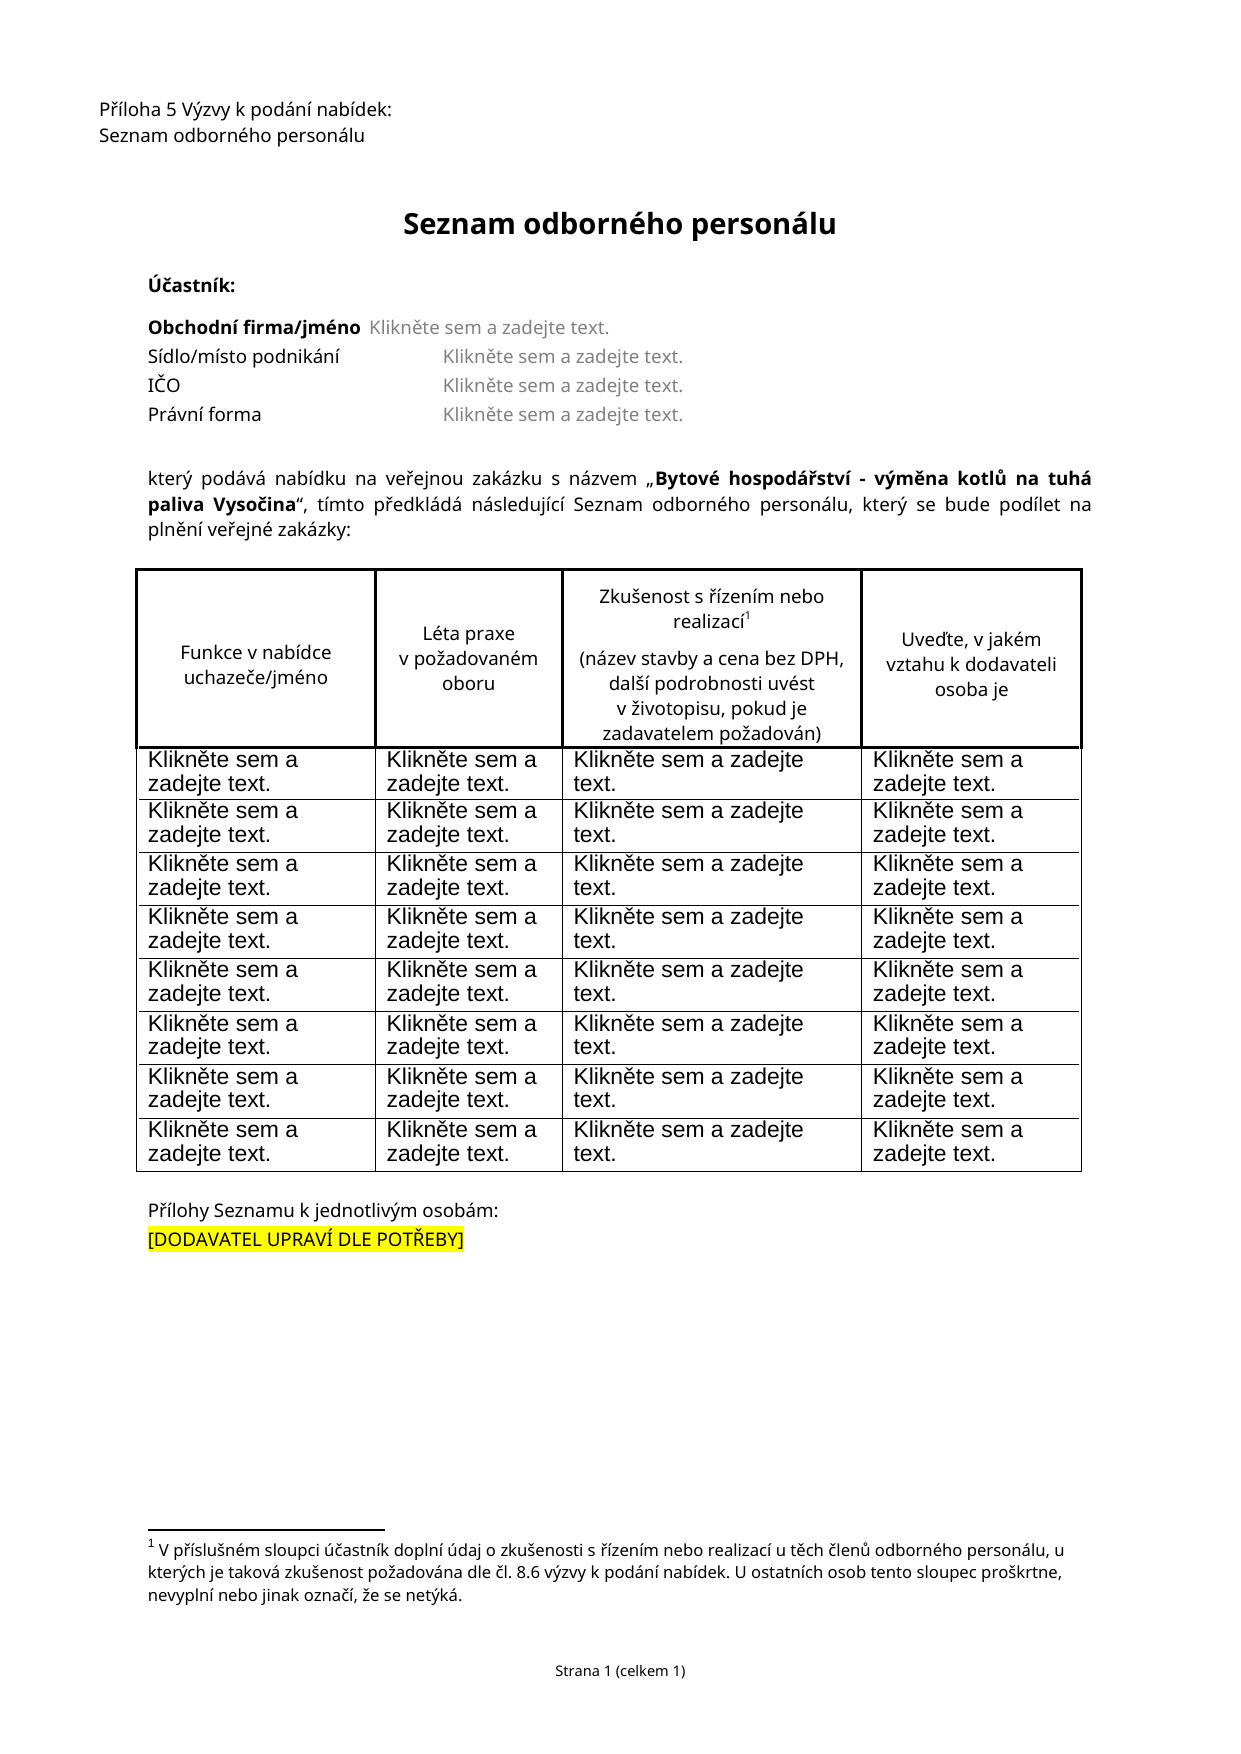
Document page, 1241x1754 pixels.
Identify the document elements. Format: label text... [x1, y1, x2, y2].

text Obchodní firma/jméno [148, 311, 1093, 340]
text který podává nabídku na veřejnou zakázku s názvem „Bytové hospodářství - výměna kotlů na tuhá paliva Vysočina“, tímto předkládá následující Seznam odborného personálu, který se bude podílet na plnění veřejné zakázky: [148, 465, 1093, 542]
text Právní forma [148, 398, 1093, 427]
text Přílohy Seznamu k jednotlivým osobám: [148, 1197, 1093, 1223]
text [DODAVATEL UPRAVÍ DLE POTŘEBY] [148, 1223, 1092, 1252]
text Sídlo/místo podnikání [148, 340, 1093, 369]
table_header Léta praxe v požadovaném oboru [377, 571, 561, 746]
text Účastník: [148, 268, 1093, 299]
title Seznam odborného personálu [148, 203, 1093, 243]
table_header Uveďte, v jakém vztahu k dodavateli osoba je [863, 571, 1080, 746]
text IČO [148, 369, 1093, 398]
table_header Zkušenost s řízením nebo realizací (název stavby a cena bez DPH, další podrobnosti uvést v životopisu, pokud je zadavatelem požadován) [564, 571, 860, 746]
table_header Funkce v nabídce uchazeče/jméno [138, 571, 374, 746]
